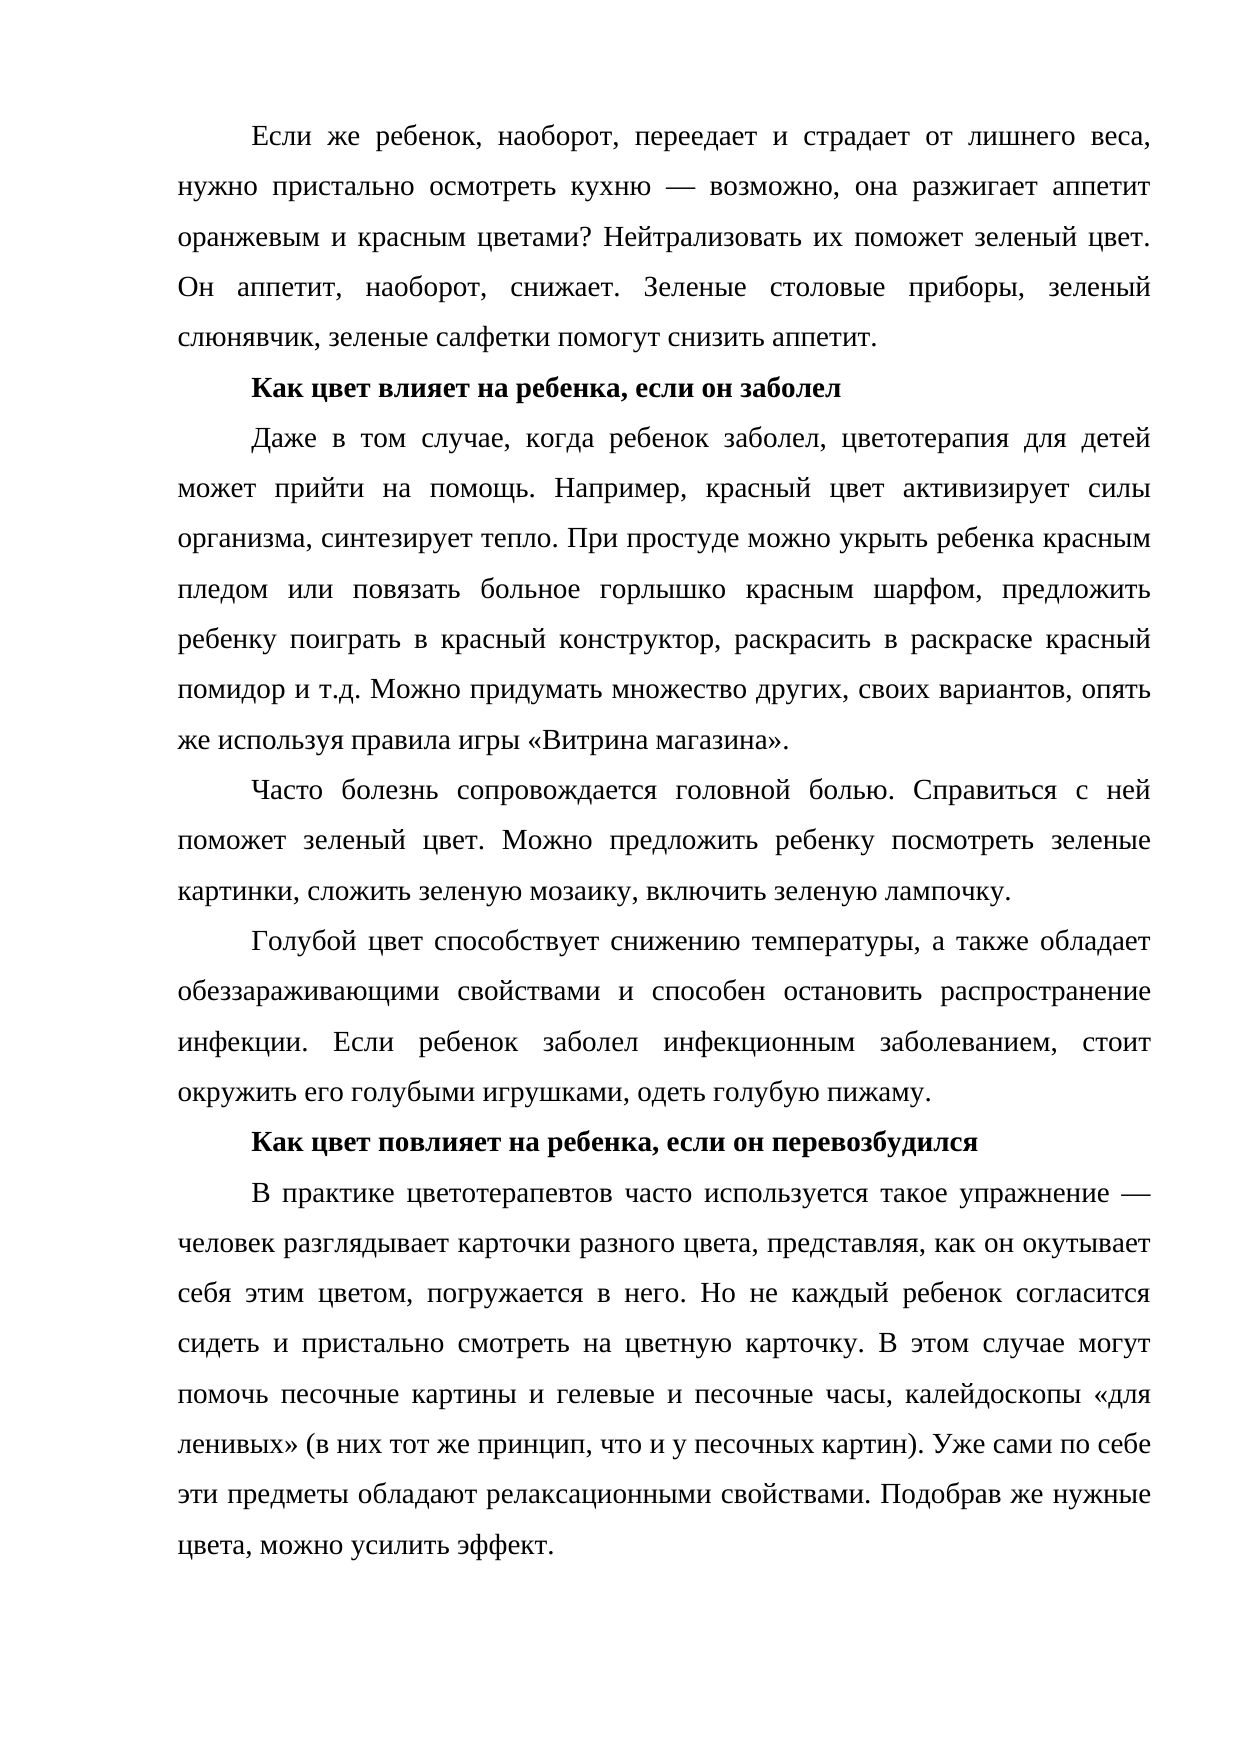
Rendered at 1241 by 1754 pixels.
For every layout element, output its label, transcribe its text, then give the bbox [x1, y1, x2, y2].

text Голубой цвет способствует снижению температуры, а также обладает обеззараживающими свойствами и способен остановить распространение инфекции. Если ребенок заболел инфекционным заболеванием, стоит окружить его голубыми игрушками, одеть голубую пижаму. [177, 923, 1152, 1108]
text Даже в том случае, когда ребенок заболел, цветотерапия для детей может прийти на помощь. Например, красный цвет активизирует силы организма, синтезирует тепло. При простуде можно укрыть ребенка красным пледом или повязать больное горлышко красным шарфом, предложить ребенку поиграть в красный конструктор, раскрасить в раскраске красный помидор и т.д. Можно придумать множество других, своих вариантов, опять же используя правила игры «Витрина магазина». [177, 420, 1152, 755]
text Если же ребенок, наоборот, переедает и страдает от лишнего веса, нужно пристально осмотреть кухню — возможно, она разжигает аппетит оранжевым и красным цветами? Нейтрализовать их поможет зеленый цвет. Он аппетит, наоборот, снижает. Зеленые столовые приборы, зеленый слюнявчик, зеленые салфетки помогут снизить аппетит. [177, 118, 1152, 353]
text В практике цветотерапевтов часто используется такое упражнение — человек разглядывает карточки разного цвета, представляя, как он окутывает себя этим цветом, погружается в него. Но не каждый ребенок согласится сидеть и пристально смотреть на цветную карточку. В этом случае могут помочь песочные картины и гелевые и песочные часы, калейдоскопы «для ленивых» (в них тот же принцип, что и у песочных картин). Уже сами по себе эти предметы обладают релаксационными свойствами. Подобрав же нужные цвета, можно усилить эффект. [177, 1175, 1152, 1560]
text Как цвет влияет на ребенка, если он заболел [177, 370, 1152, 403]
text Часто болезнь сопровождается головной болью. Справиться с ней поможет зеленый цвет. Можно предложить ребенку посмотреть зеленые картинки, сложить зеленую мозаику, включить зеленую лампочку. [177, 772, 1152, 906]
text Как цвет повлияет на ребенка, если он перевозбудился [177, 1124, 1152, 1158]
